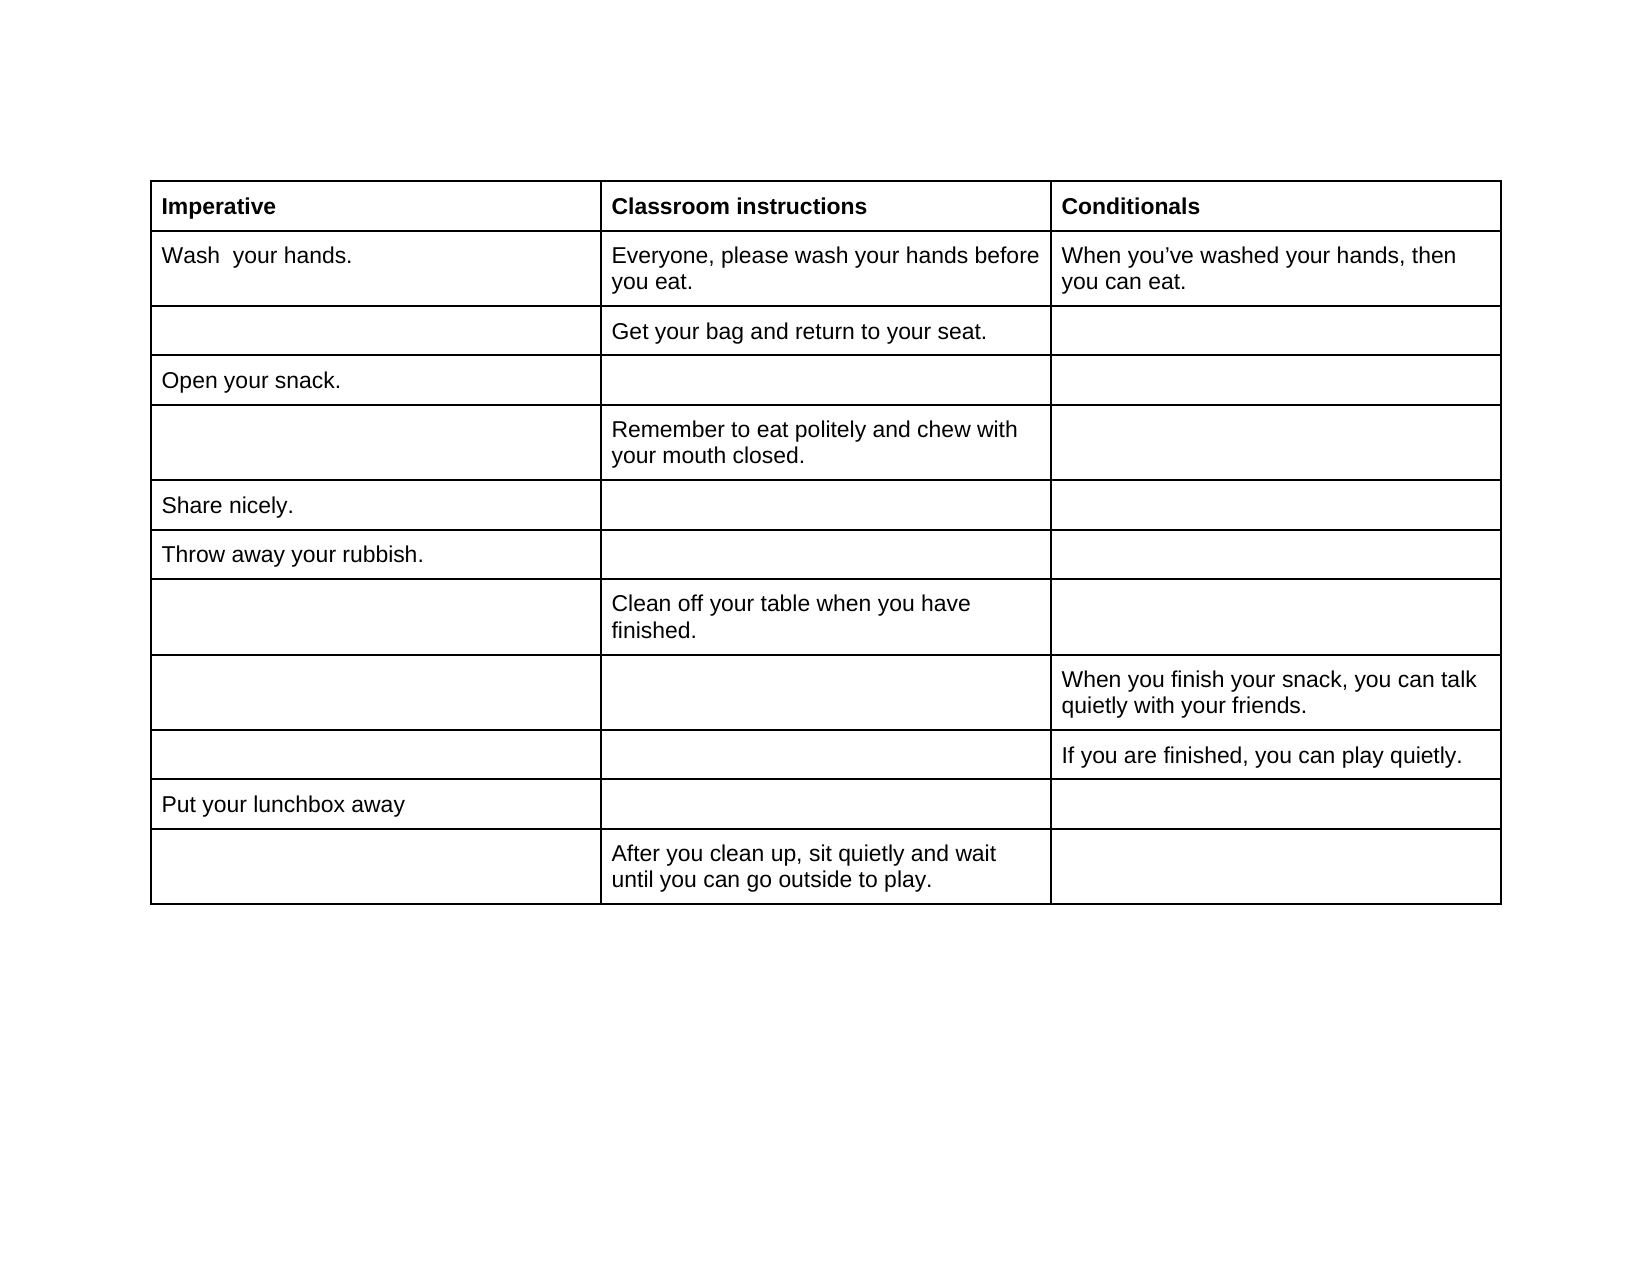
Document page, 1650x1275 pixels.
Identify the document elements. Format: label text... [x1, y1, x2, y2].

table_cell Share nicely. [152, 481, 600, 528]
table_cell [152, 580, 600, 653]
table_cell When you finish your snack, you can talk quietly with your friends. [1052, 656, 1500, 729]
table_cell After you clean up, sit quietly and wait until you can go outside to play. [602, 830, 1050, 903]
table_cell [1052, 531, 1500, 578]
table_header Imperative [152, 182, 600, 229]
table_cell Clean off your table when you have finished. [602, 580, 1050, 653]
table_cell [602, 481, 1050, 528]
table_header Classroom instructions [602, 182, 1050, 229]
table_cell [602, 356, 1050, 404]
table_cell Remember to eat politely and chew with your mouth closed. [602, 406, 1050, 479]
table_cell If you are finished, you can play quietly. [1052, 731, 1500, 778]
table_cell Get your bag and return to your seat. [602, 307, 1050, 354]
table_header Conditionals [1052, 182, 1500, 229]
table_cell Wash your hands. [152, 232, 600, 305]
table_cell [1052, 356, 1500, 404]
table_cell [152, 307, 600, 354]
table_cell [1052, 406, 1500, 479]
table_cell [1052, 307, 1500, 354]
table_cell Everyone, please wash your hands before you eat. [602, 232, 1050, 305]
table_cell [152, 731, 600, 778]
table_cell [1052, 830, 1500, 903]
table_cell [152, 406, 600, 479]
table_cell When you’ve washed your hands, then you can eat. [1052, 232, 1500, 305]
table_cell Put your lunchbox away [152, 780, 600, 828]
table_cell [152, 830, 600, 903]
table_cell [602, 731, 1050, 778]
table_cell [602, 780, 1050, 828]
table_cell Throw away your rubbish. [152, 531, 600, 578]
table_cell [1052, 780, 1500, 828]
table_cell [1052, 580, 1500, 653]
table_cell [1052, 481, 1500, 528]
table_cell [602, 656, 1050, 729]
table_cell [152, 656, 600, 729]
table_cell Open your snack. [152, 356, 600, 404]
table_cell [602, 531, 1050, 578]
